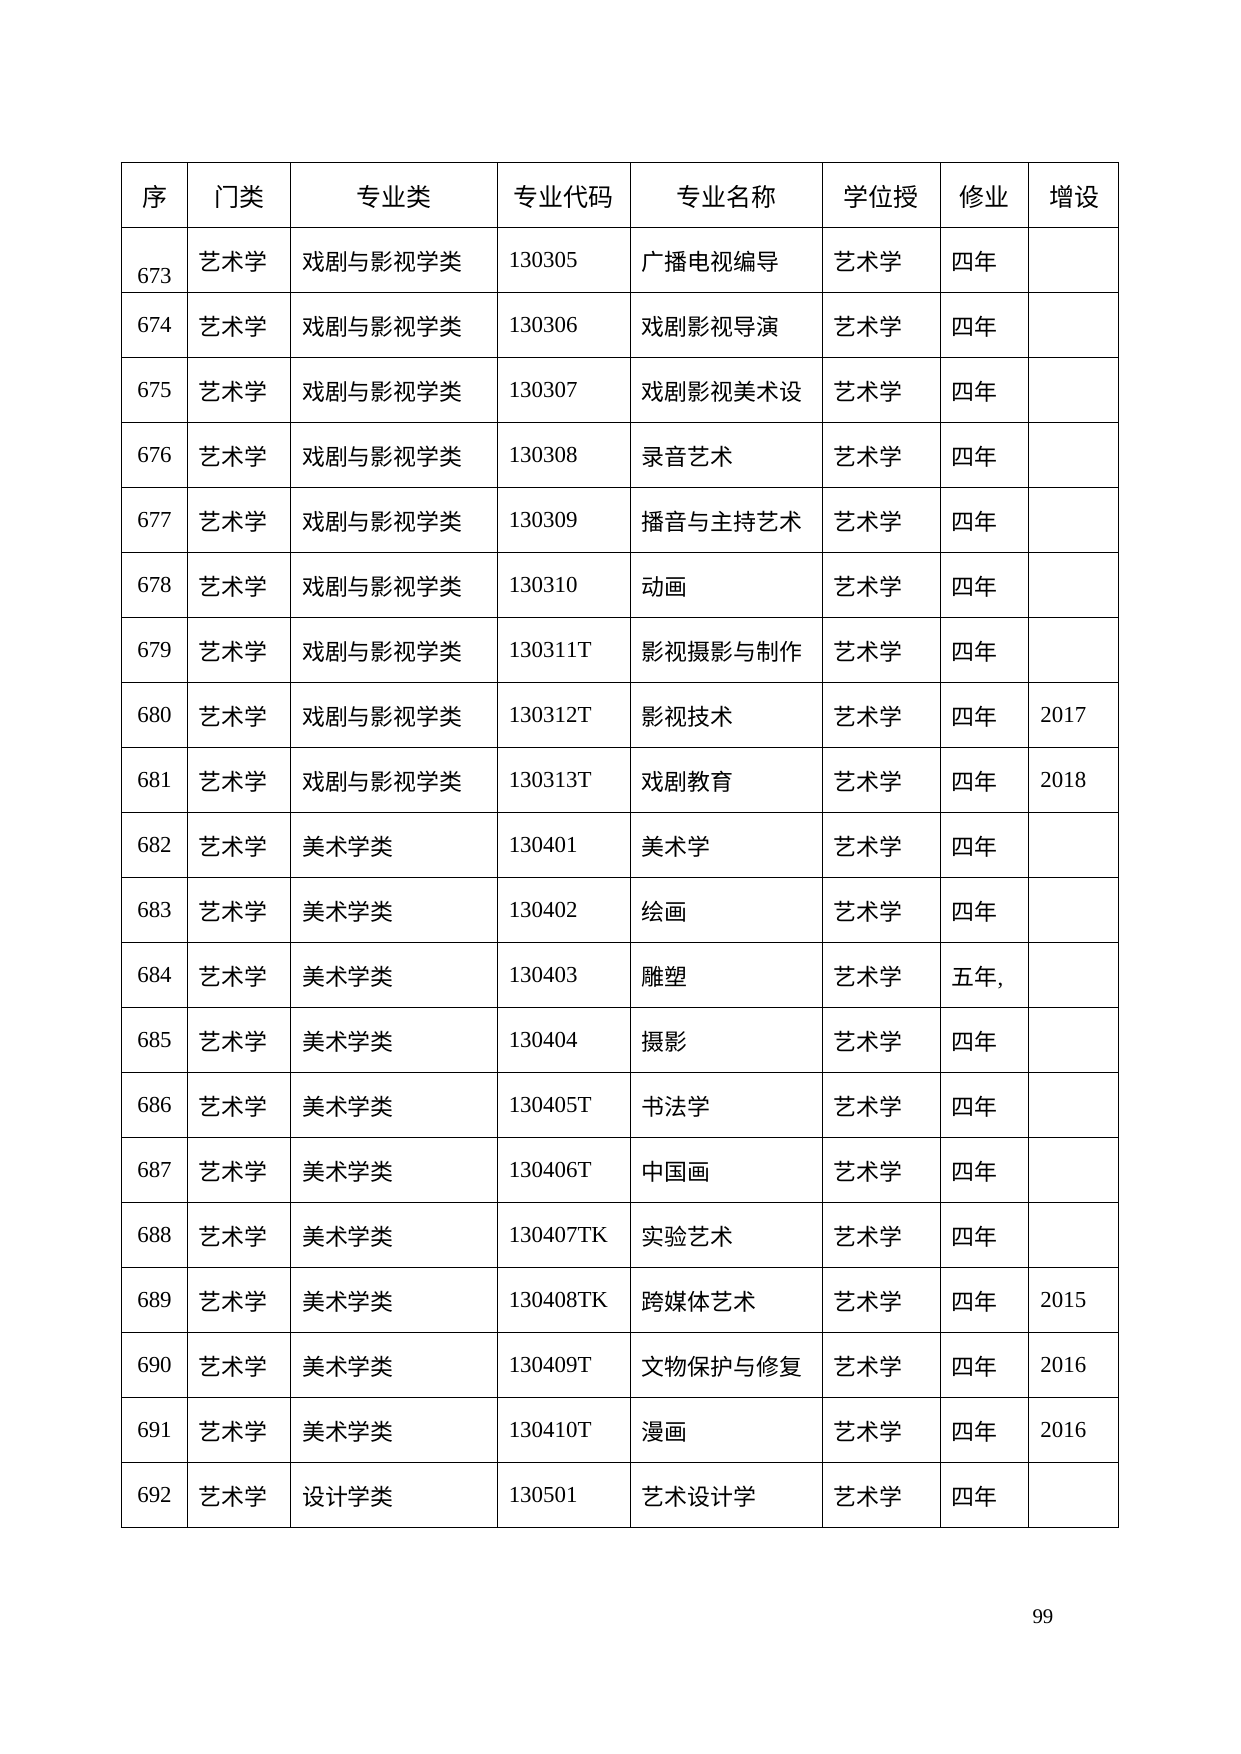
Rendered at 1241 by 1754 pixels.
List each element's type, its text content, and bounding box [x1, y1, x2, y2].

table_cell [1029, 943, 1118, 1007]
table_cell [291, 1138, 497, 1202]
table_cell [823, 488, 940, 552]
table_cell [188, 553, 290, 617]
table_header 专业代码 [498, 163, 630, 227]
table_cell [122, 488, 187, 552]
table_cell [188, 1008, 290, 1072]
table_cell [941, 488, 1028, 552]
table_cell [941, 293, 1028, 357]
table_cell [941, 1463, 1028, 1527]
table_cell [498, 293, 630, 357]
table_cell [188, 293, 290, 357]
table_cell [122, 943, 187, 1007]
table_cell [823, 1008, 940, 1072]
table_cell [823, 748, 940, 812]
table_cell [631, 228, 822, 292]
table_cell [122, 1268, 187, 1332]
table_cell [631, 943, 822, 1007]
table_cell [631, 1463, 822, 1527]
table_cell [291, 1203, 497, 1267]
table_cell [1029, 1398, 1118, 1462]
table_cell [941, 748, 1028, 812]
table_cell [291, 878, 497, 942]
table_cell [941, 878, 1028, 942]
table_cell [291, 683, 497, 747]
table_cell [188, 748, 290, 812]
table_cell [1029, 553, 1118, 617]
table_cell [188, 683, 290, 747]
table_header 学位授予门类 [823, 163, 940, 227]
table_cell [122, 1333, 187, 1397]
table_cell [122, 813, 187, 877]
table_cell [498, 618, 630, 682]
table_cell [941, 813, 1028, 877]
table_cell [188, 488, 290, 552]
table_header 专业类 [291, 163, 497, 227]
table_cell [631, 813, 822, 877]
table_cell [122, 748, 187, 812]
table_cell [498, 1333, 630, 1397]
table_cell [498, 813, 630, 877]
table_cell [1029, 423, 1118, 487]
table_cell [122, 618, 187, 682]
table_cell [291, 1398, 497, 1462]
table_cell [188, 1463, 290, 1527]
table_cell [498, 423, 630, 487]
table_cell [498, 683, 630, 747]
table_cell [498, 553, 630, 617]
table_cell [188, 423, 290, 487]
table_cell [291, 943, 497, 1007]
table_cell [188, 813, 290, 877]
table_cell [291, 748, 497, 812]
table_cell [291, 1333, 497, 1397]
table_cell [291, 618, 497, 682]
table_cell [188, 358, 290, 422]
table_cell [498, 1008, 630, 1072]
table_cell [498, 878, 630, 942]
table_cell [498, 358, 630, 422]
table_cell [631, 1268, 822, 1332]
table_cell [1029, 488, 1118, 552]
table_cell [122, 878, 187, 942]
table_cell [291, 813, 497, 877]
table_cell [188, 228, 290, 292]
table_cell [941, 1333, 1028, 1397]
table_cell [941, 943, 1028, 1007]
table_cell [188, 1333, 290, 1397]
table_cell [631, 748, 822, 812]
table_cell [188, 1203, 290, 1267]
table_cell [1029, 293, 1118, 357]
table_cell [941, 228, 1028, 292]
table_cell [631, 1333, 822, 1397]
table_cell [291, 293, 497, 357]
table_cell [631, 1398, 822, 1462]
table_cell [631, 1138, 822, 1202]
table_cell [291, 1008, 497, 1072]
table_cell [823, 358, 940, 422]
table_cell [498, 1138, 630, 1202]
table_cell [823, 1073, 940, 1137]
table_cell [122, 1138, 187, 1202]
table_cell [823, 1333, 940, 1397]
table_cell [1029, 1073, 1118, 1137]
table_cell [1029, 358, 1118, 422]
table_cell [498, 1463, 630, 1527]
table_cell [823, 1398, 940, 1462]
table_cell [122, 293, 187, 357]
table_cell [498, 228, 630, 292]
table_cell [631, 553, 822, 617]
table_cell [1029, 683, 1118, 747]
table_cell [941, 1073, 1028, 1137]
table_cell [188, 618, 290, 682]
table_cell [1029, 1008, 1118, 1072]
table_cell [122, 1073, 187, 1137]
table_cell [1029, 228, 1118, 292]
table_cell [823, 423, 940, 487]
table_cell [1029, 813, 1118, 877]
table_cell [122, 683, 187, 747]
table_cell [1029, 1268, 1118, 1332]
table_header 专业名称 [631, 163, 822, 227]
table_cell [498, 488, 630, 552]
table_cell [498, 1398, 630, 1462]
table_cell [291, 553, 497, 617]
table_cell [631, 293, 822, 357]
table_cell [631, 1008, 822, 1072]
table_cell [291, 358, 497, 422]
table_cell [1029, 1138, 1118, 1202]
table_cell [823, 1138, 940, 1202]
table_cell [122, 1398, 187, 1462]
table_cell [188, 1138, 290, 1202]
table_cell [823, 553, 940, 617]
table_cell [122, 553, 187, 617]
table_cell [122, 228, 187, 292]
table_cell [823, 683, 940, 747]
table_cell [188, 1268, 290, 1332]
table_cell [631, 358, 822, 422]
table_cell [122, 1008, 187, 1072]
table_header 门类 [188, 163, 290, 227]
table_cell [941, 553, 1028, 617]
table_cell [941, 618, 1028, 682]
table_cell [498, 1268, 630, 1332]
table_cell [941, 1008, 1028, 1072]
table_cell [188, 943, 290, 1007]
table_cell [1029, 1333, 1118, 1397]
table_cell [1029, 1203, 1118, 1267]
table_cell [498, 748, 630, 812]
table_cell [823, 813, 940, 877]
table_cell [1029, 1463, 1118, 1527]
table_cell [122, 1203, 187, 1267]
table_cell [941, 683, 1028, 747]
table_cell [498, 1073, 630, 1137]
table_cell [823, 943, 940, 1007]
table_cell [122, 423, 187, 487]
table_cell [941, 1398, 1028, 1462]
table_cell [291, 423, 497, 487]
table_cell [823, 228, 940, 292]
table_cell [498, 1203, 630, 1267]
table_header 序号 [122, 163, 187, 227]
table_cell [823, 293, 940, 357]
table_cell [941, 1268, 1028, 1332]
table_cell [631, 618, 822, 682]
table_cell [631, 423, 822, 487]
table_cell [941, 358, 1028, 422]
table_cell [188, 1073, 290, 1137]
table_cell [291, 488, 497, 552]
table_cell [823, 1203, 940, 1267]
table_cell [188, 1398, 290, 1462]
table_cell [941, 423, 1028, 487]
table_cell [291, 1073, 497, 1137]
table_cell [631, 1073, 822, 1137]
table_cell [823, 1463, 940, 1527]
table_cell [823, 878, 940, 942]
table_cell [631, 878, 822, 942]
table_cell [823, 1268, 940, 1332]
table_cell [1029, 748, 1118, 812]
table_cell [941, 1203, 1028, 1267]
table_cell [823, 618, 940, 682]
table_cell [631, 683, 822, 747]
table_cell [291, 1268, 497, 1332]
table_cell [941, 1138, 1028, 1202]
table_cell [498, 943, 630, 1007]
table_header 增设年份 [1029, 163, 1118, 227]
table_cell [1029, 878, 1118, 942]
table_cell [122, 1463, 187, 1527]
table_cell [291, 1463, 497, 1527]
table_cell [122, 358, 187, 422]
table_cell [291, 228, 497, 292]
table_header 修业年限 [941, 163, 1028, 227]
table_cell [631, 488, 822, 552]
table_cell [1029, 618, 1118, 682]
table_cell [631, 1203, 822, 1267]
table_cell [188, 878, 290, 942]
